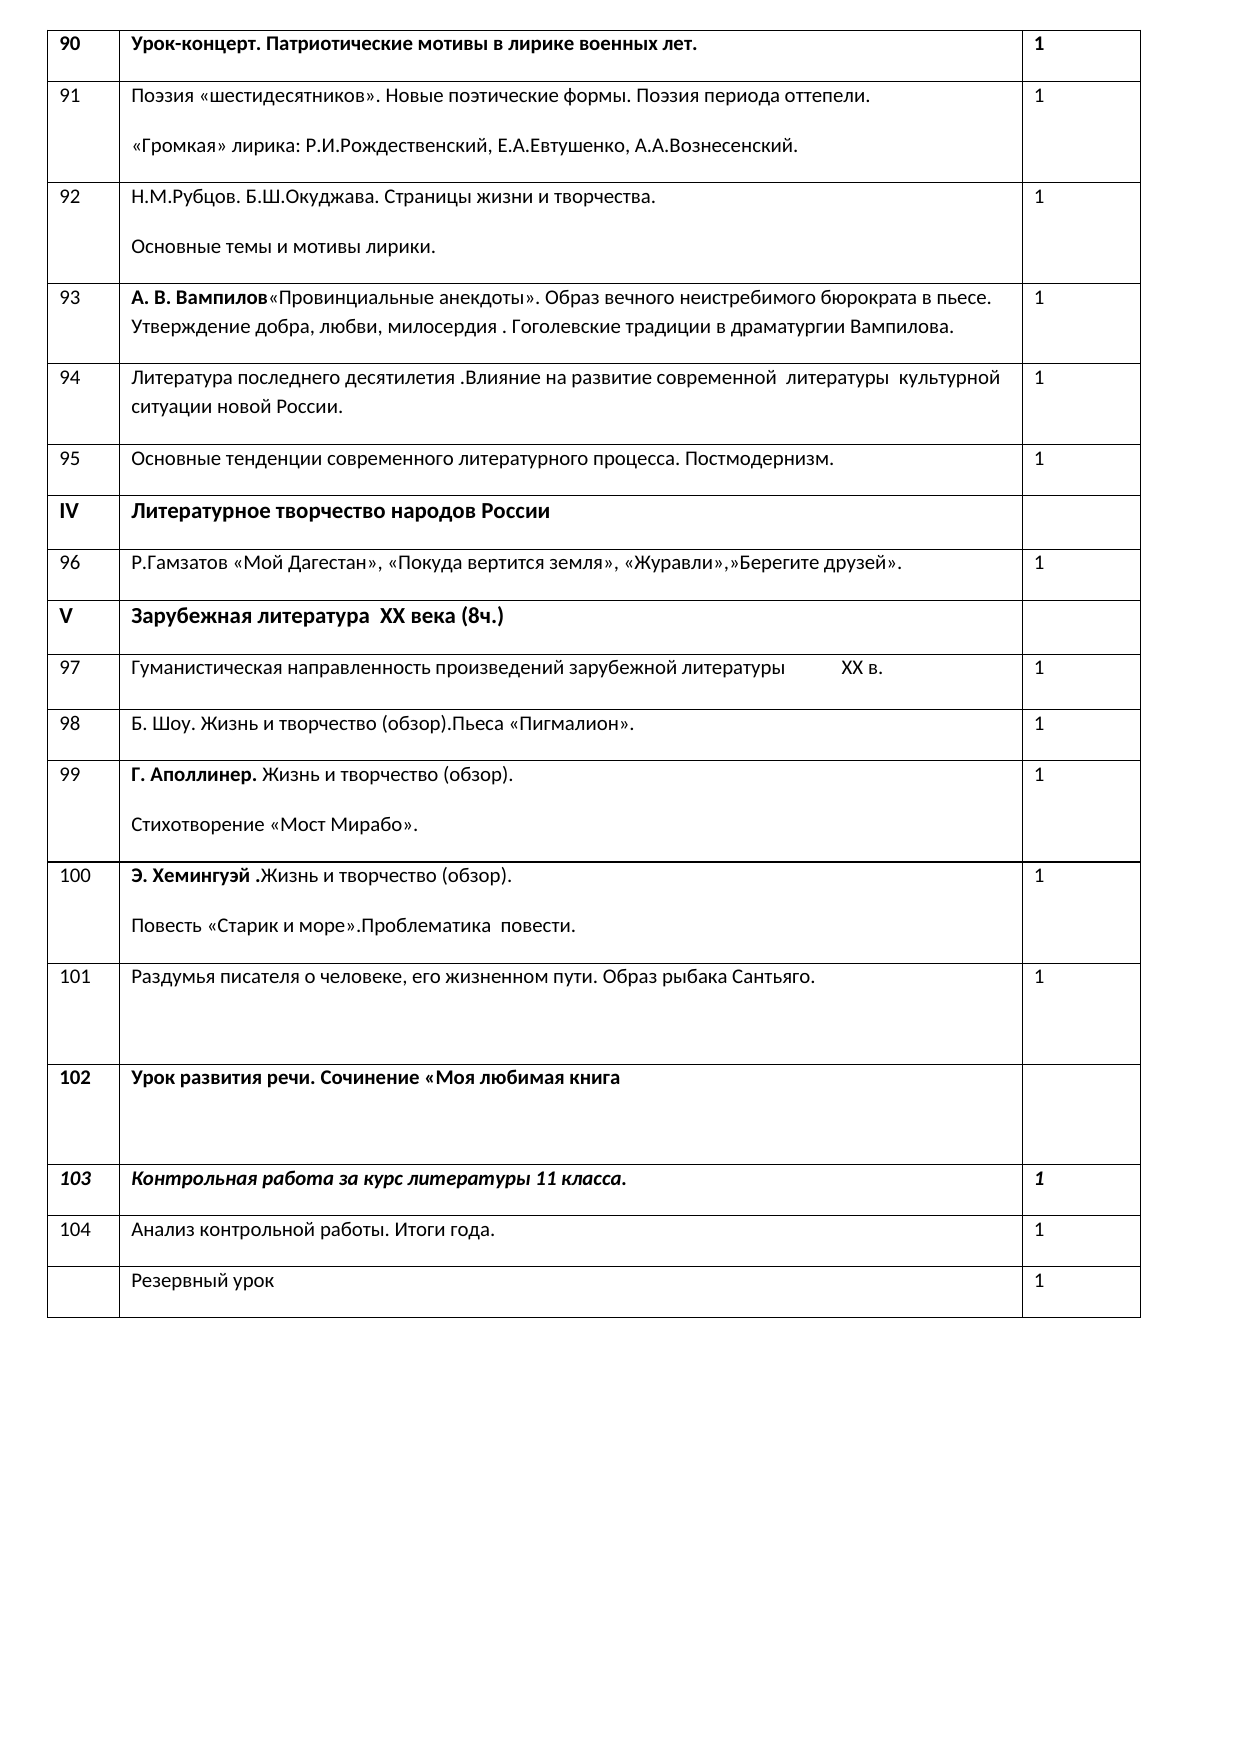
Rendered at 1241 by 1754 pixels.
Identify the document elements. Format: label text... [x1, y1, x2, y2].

table_cell Р.Гамзатов «Мой Дагестан», «Покуда вертится земля», «Журавли»,»Берегите друзей». [120, 550, 1022, 600]
table_cell 100 [48, 863, 119, 963]
table_cell 102 [48, 1065, 119, 1164]
table_cell 90 [48, 31, 119, 81]
table_cell Литература последнего десятилетия .Влияние на развитие современной литературы культурной ситуации новой России. [120, 364, 1022, 444]
table_cell 1 [1023, 183, 1140, 283]
table_cell 1 [1023, 761, 1140, 861]
table_cell Н.М.Рубцов. Б.Ш.Окуджава. Страницы жизни и творчества. Основные темы и мотивы лирики. [120, 183, 1022, 283]
table_cell Зарубежная литература XX века (8ч.) [120, 601, 1022, 653]
table_cell Э. Хемингуэй .Жизнь и творчество (обзор). Повесть «Старик и море».Проблематика повести. [120, 863, 1022, 963]
table_cell Гуманистическая направленность произведений зарубежной литературы XX в. [120, 655, 1022, 709]
table_cell 1 [1023, 1267, 1140, 1317]
table_cell 93 [48, 284, 119, 363]
table_cell Раздумья писателя о человеке, его жизненном пути. Образ рыбака Сантьяго. [120, 964, 1022, 1063]
table_cell Литературное творчество народов России [120, 496, 1022, 548]
table_cell Контрольная работа за курс литературы 11 класса. [120, 1165, 1022, 1215]
table_cell 92 [48, 183, 119, 283]
table_cell [1023, 601, 1140, 653]
table_cell 1 [1023, 284, 1140, 363]
table_cell 1 [1023, 964, 1140, 1063]
table_cell Урок-концерт. Патриотические мотивы в лирике военных лет. [120, 31, 1022, 81]
table_cell 95 [48, 445, 119, 495]
table_cell Анализ контрольной работы. Итоги года. [120, 1216, 1022, 1266]
table_cell 1 [1023, 1216, 1140, 1266]
table_cell Основные тенденции современного литературного процесса. Постмодернизм. [120, 445, 1022, 495]
table_cell V [48, 601, 119, 653]
table_cell 1 [1023, 710, 1140, 760]
table_cell 104 [48, 1216, 119, 1266]
table_cell 97 [48, 655, 119, 709]
table_cell 1 [1023, 445, 1140, 495]
table_cell Г. Аполлинер. Жизнь и творчество (обзор). Стихотворение «Мост Мирабо». [120, 761, 1022, 861]
table_cell [1023, 496, 1140, 548]
table_cell Поэзия «шестидесятников». Новые поэтические формы. Поэзия периода оттепели. «Громкая» лирика: Р.И.Рождественский, Е.А.Евтушенко, А.А.Вознесенский. [120, 82, 1022, 182]
table_cell 1 [1023, 655, 1140, 709]
table_cell 1 [1023, 550, 1140, 600]
table_cell 1 [1023, 364, 1140, 444]
table_cell 103 [48, 1165, 119, 1215]
table_cell [1023, 1065, 1140, 1164]
table_cell 99 [48, 761, 119, 861]
table_cell Резервный урок [120, 1267, 1022, 1317]
table_cell 1 [1023, 31, 1140, 81]
table_cell 96 [48, 550, 119, 600]
table_cell IV [48, 496, 119, 548]
table_cell 101 [48, 964, 119, 1063]
table_cell 91 [48, 82, 119, 182]
table_cell Урок развития речи. Сочинение «Моя любимая книга [120, 1065, 1022, 1164]
table_cell Б. Шоу. Жизнь и творчество (обзор).Пьеса «Пигмалион». [120, 710, 1022, 760]
table_cell 1 [1023, 82, 1140, 182]
table_cell 1 [1023, 1165, 1140, 1215]
table_cell 1 [1023, 863, 1140, 963]
table_cell 98 [48, 710, 119, 760]
table_cell [48, 1267, 119, 1317]
table_cell А. В. Вампилов«Провинциальные анекдоты». Образ вечного неистребимого бюрократа в пьесе. Утверждение добра, любви, милосердия . Гоголевские традиции в драматургии Вампилова. [120, 284, 1022, 363]
table_cell 94 [48, 364, 119, 444]
